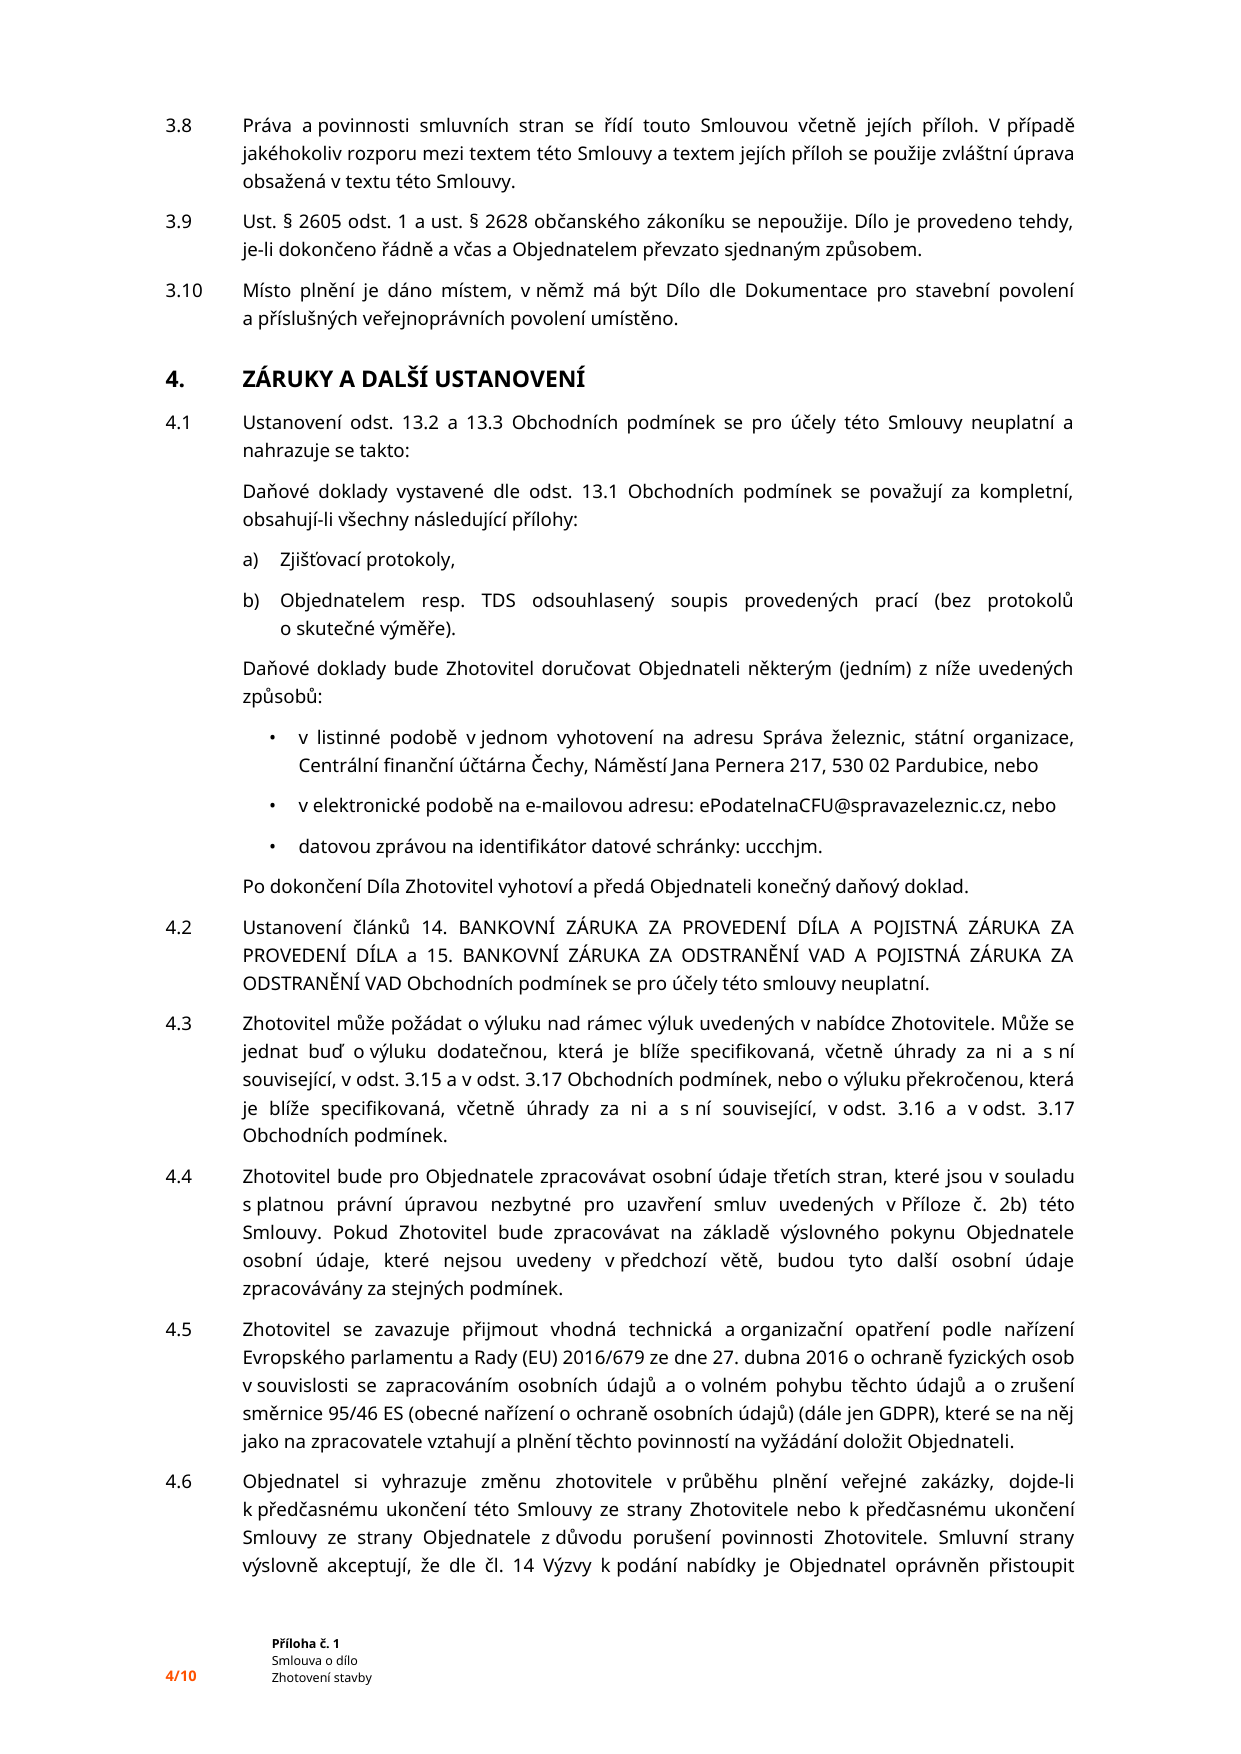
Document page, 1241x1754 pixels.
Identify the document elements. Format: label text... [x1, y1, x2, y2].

list • v elektronické podobě na e-mailovou adresu: ePodatelnaCFU@spravazeleznic.cz, nebo [269, 793, 1075, 818]
text Zhotovitel se zavazuje přijmout vhodná technická a organizační opatření podle nařízení Evropského parlamentu a Rady (EU) 2016/679 ze dne 27. dubna 2016 o ochraně fyzických osob v souvislosti se zapracováním osobních údajů a o volném pohybu těchto údajů a o zrušení směrnice 95/46 ES (obecné nařízení o ochraně osobních údajů) (dále jen GDPR), které se na něj jako na zpracovatele vztahují a plnění těchto povinností na vyžádání doložit Objednateli. [165, 1316, 1075, 1453]
text Místo plnění je dáno místem, v němž má být Dílo dle Dokumentace pro stavební povolení a příslušných veřejnoprávních povolení umístěno. [165, 277, 1075, 331]
text Ustanovení odst. 13.2 a 13.3 Obchodních podmínek se pro účely této Smlouvy neuplatní a nahrazuje se takto: [165, 409, 1075, 463]
text Ust. § 2605 odst. 1 a ust. § 2628 občanského zákoníku se nepoužije. Dílo je provedeno tehdy, je-li dokončeno řádně a včas a Objednatelem převzato sjednaným způsobem. [165, 209, 1075, 262]
list Zjišťovací protokoly, [242, 546, 1075, 572]
text Ustanovení článků 14. BANKOVNÍ ZÁRUKA ZA PROVEDENÍ DÍLA A POJISTNÁ ZÁRUKA ZA PROVEDENÍ DÍLA a 15. BANKOVNÍ ZÁRUKA ZA ODSTRANĚNÍ VAD A POJISTNÁ ZÁRUKA ZA ODSTRANĚNÍ VAD Obchodních podmínek se pro účely této smlouvy neuplatní. [165, 914, 1075, 996]
list Daňové doklady bude Zhotovitel doručovat Objednateli některým (jedním) z níže uvedených způsobů: [242, 656, 1075, 709]
list • datovou zprávou na identifikátor datové schránky: uccchjm. [269, 833, 1075, 859]
text Práva a povinnosti smluvních stran se řídí touto Smlouvou včetně jejích příloh. V případě jakéhokoliv rozporu mezi textem této Smlouvy a textem jejích příloh se použije zvláštní úprava obsažená v textu této Smlouvy. [165, 112, 1075, 194]
list • v listinné podobě v jednom vyhotovení na adresu Správa železnic, státní organizace, Centrální finanční účtárna Čechy, Náměstí Jana Pernera 217, 530 02 Pardubice, nebo [269, 724, 1075, 778]
text Zhotovitel bude pro Objednatele zpracovávat osobní údaje třetích stran, které jsou v souladu s platnou právní úpravou nezbytné pro uzavření smluv uvedených v Příloze č. 2b) této Smlouvy. Pokud Zhotovitel bude zpracovávat na základě výslovného pokynu Objednatele osobní údaje, které nejsou uvedeny v předchozí větě, budou tyto další osobní údaje zpracovávány za stejných podmínek. [165, 1163, 1075, 1301]
list Daňové doklady vystavené dle odst. 13.1 Obchodních podmínek se považují za kompletní, obsahují-li všechny následující přílohy: [242, 478, 1075, 531]
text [165, 1468, 1075, 1578]
text Zhotovitel může požádat o výluku nad rámec výluk uvedených v nabídce Zhotovitele. Může se jednat buď o výluku dodatečnou, která je blíže specifikovaná, včetně úhrady za ni a s ní související, v odst. 3.15 a v odst. 3.17 Obchodních podmínek, nebo o výluku překročenou, která je blíže specifikovaná, včetně úhrady za ni a s ní související, v odst. 3.16 a v odst. 3.17 Obchodních podmínek. [165, 1011, 1075, 1148]
list Po dokončení Díla Zhotovitel vyhotoví a předá Objednateli konečný daňový doklad. [242, 874, 1075, 899]
list Objednatelem resp. TDS odsouhlasený soupis provedených prací (bez protokolů o skutečné výměře). [242, 587, 1075, 641]
text ZÁRUKY A DALŠÍ USTANOVENÍ [165, 362, 1075, 394]
